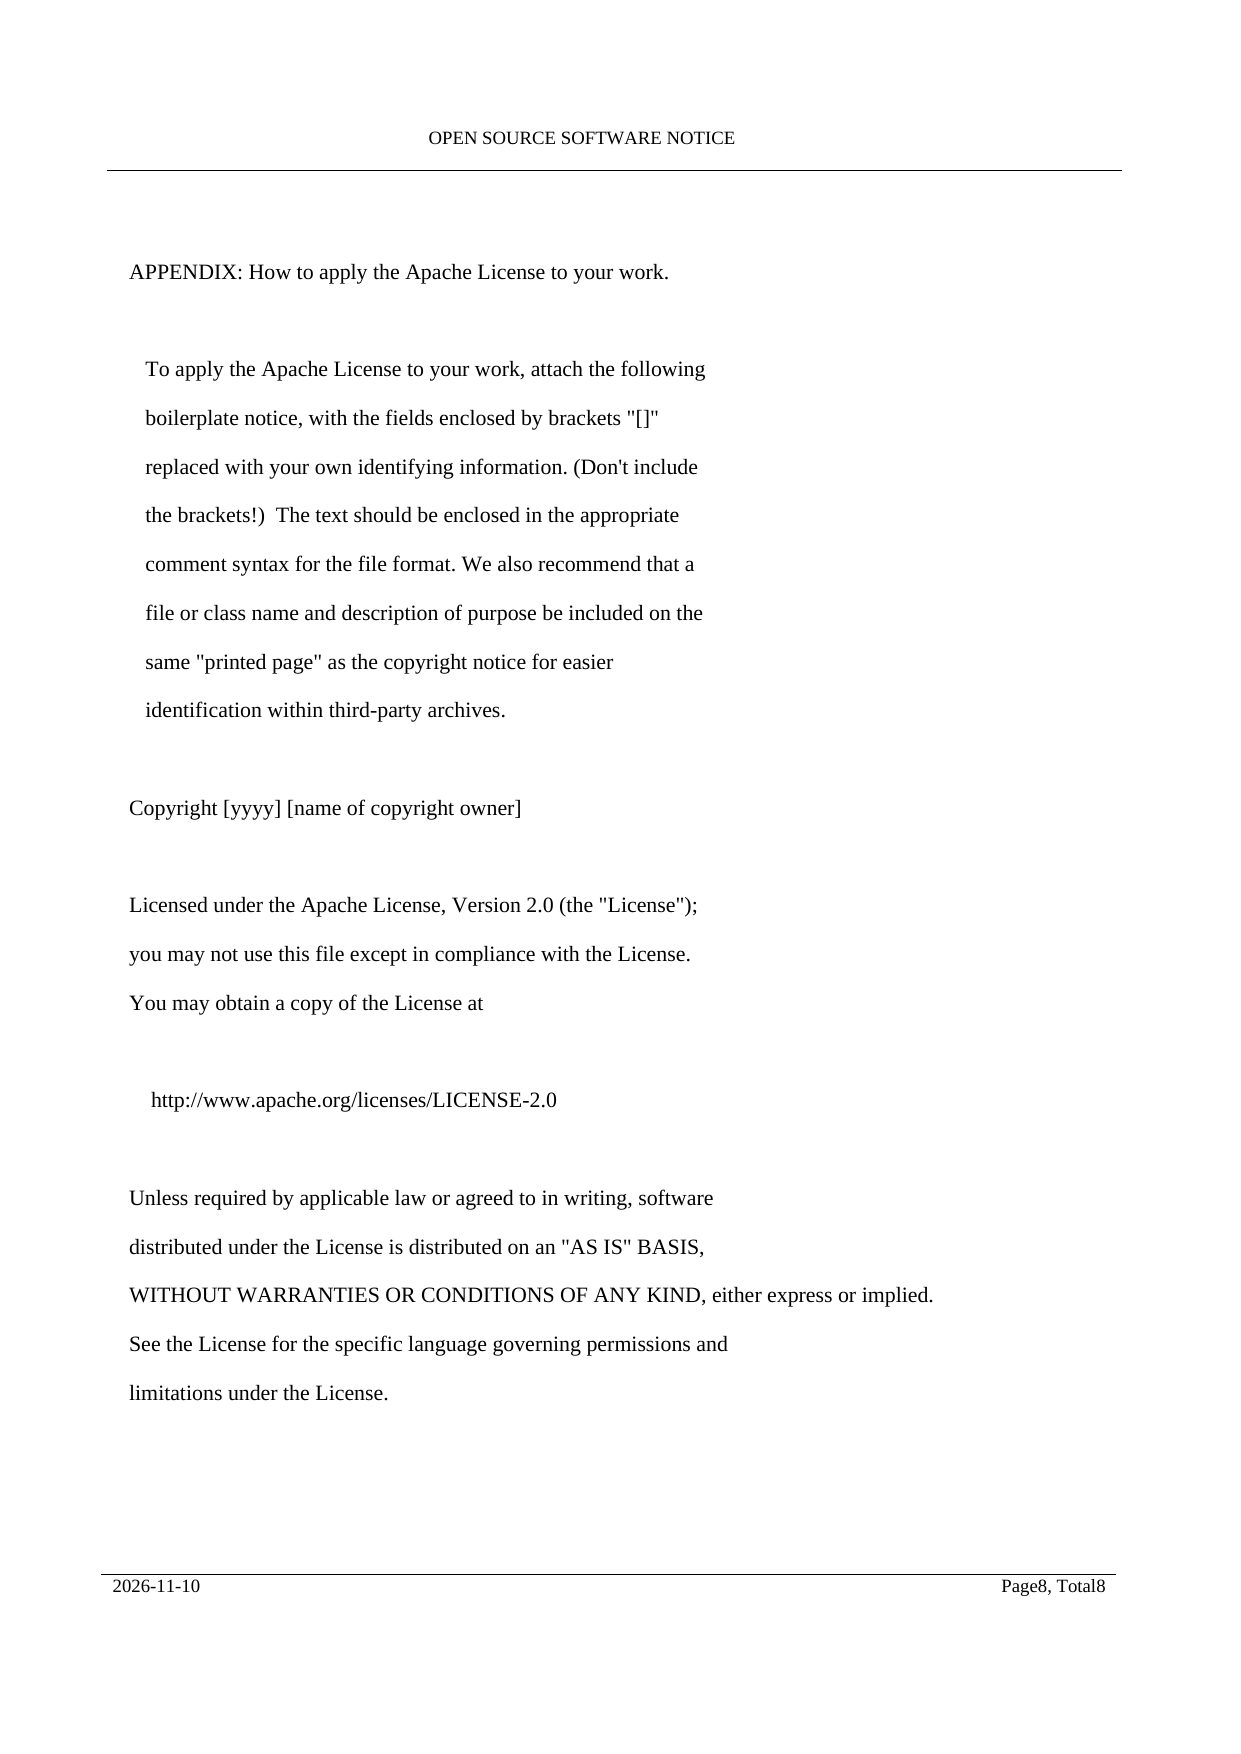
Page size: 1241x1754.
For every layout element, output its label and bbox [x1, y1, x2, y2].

text [112, 206, 1128, 1506]
